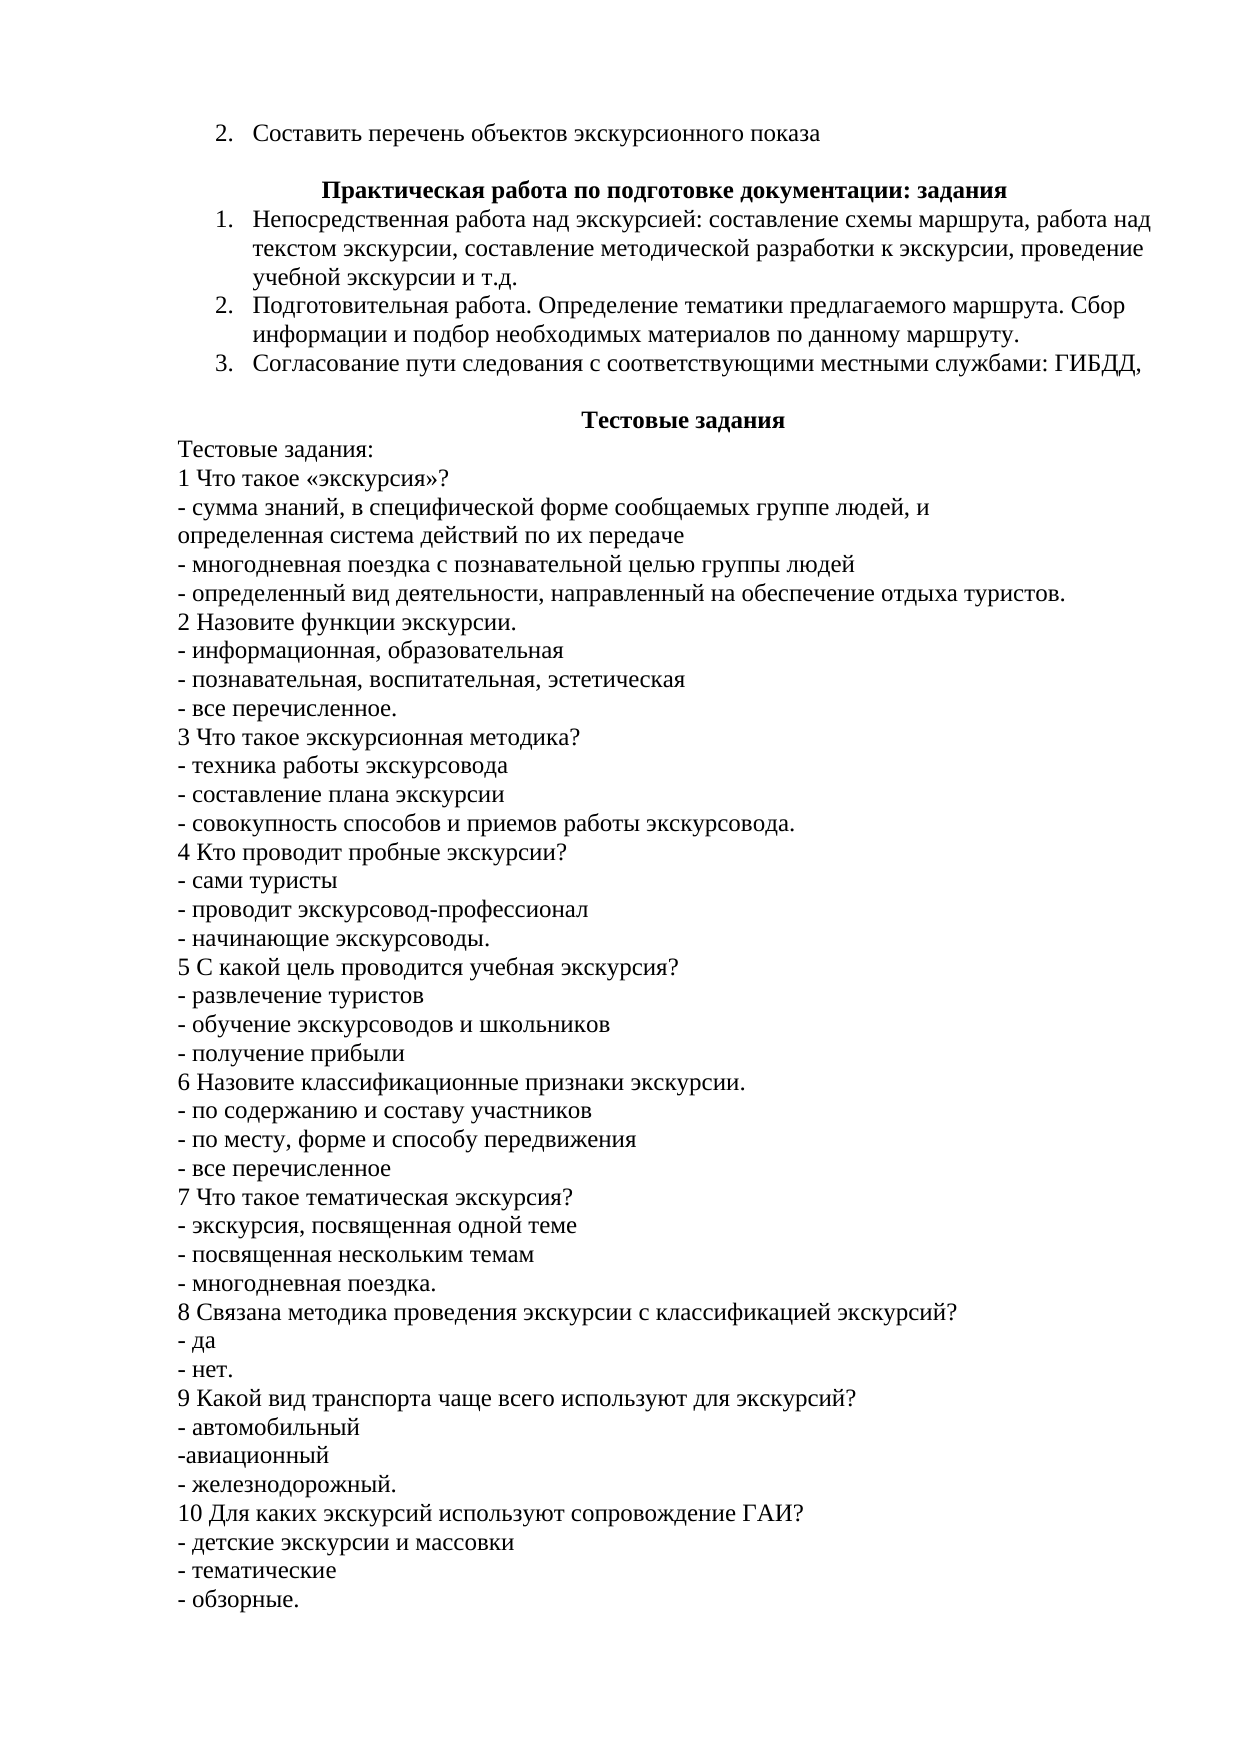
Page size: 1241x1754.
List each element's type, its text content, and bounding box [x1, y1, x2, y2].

text определенная система действий по их передаче [177, 521, 1152, 549]
text - сумма знаний, в специфической форме сообщаемых группе людей, и [177, 492, 1152, 521]
text - многодневная поездка с познавательной целью группы людей [177, 549, 1152, 578]
text - железнодорожный. [177, 1469, 1152, 1498]
text - начинающие экскурсоводы. [177, 923, 1152, 952]
text 3 Что такое экскурсионная методика? [177, 722, 1152, 751]
text - обзорные. [177, 1584, 1152, 1613]
text - посвященная нескольким темам [177, 1239, 1152, 1268]
text - обучение экскурсоводов и школьников [177, 1009, 1152, 1038]
text 5 С какой цель проводится учебная экскурсия? [177, 952, 1152, 981]
text - по содержанию и составу участников [177, 1096, 1152, 1124]
text - все перечисленное [177, 1153, 1152, 1182]
text - проводит экскурсовод-профессионал [177, 894, 1152, 923]
text - тематические [177, 1556, 1152, 1584]
text Тестовые задания: [177, 434, 1152, 463]
text - совокупность способов и приемов работы экскурсовода. [177, 808, 1152, 837]
list Согласование пути следования с соответствующими местными службами: ГИБДД, [215, 348, 1152, 377]
text 10 Для каких экскурсий используют сопровождение ГАИ? [177, 1498, 1152, 1527]
text - получение прибыли [177, 1038, 1152, 1067]
text Тестовые задания [215, 406, 1152, 434]
list Составить перечень объектов экскурсионного показа [215, 118, 1152, 147]
text - составление плана экскурсии [177, 779, 1152, 808]
text - информационная, образовательная [177, 636, 1152, 664]
text - по месту, форме и способу передвижения [177, 1124, 1152, 1153]
text 6 Назовите классификационные признаки экскурсии. [177, 1067, 1152, 1096]
text -авиационный [177, 1441, 1152, 1469]
text 7 Что такое тематическая экскурсия? [177, 1182, 1152, 1211]
text - автомобильный [177, 1412, 1152, 1441]
text 8 Связана методика проведения экскурсии с классификацией экскурсий? [177, 1297, 1152, 1326]
text - познавательная, воспитательная, эстетическая [177, 664, 1152, 693]
text 1 Что такое «экскурсия»? [177, 463, 1152, 492]
text 4 Кто проводит пробные экскурсии? [177, 837, 1152, 866]
text 2 Назовите функции экскурсии. [177, 607, 1152, 636]
text 9 Какой вид транспорта чаще всего используют для экскурсий? [177, 1383, 1152, 1412]
text - многодневная поездка. [177, 1268, 1152, 1297]
list Подготовительная работа. Определение тематики предлагаемого маршрута. Сбор информации и подбор необходимых материалов по данному маршруту. [215, 291, 1152, 348]
text - развлечение туристов [177, 981, 1152, 1009]
text Практическая работа по подготовке документации: задания [177, 176, 1152, 204]
text - экскурсия, посвященная одной теме [177, 1211, 1152, 1239]
text - нет. [177, 1354, 1152, 1383]
text - техника работы экскурсовода [177, 751, 1152, 779]
text - определенный вид деятельности, направленный на обеспечение отдыха туристов. [177, 578, 1152, 607]
text - детские экскурсии и массовки [177, 1527, 1152, 1556]
text - да [177, 1326, 1152, 1354]
text - все перечисленное. [177, 693, 1152, 722]
list Непосредственная работа над экскурсией: составление схемы маршрута, работа над текстом экскурсии, составление методической разработки к экскурсии, проведение учебной экскурсии и т.д. [215, 204, 1152, 291]
text - сами туристы [177, 866, 1152, 894]
